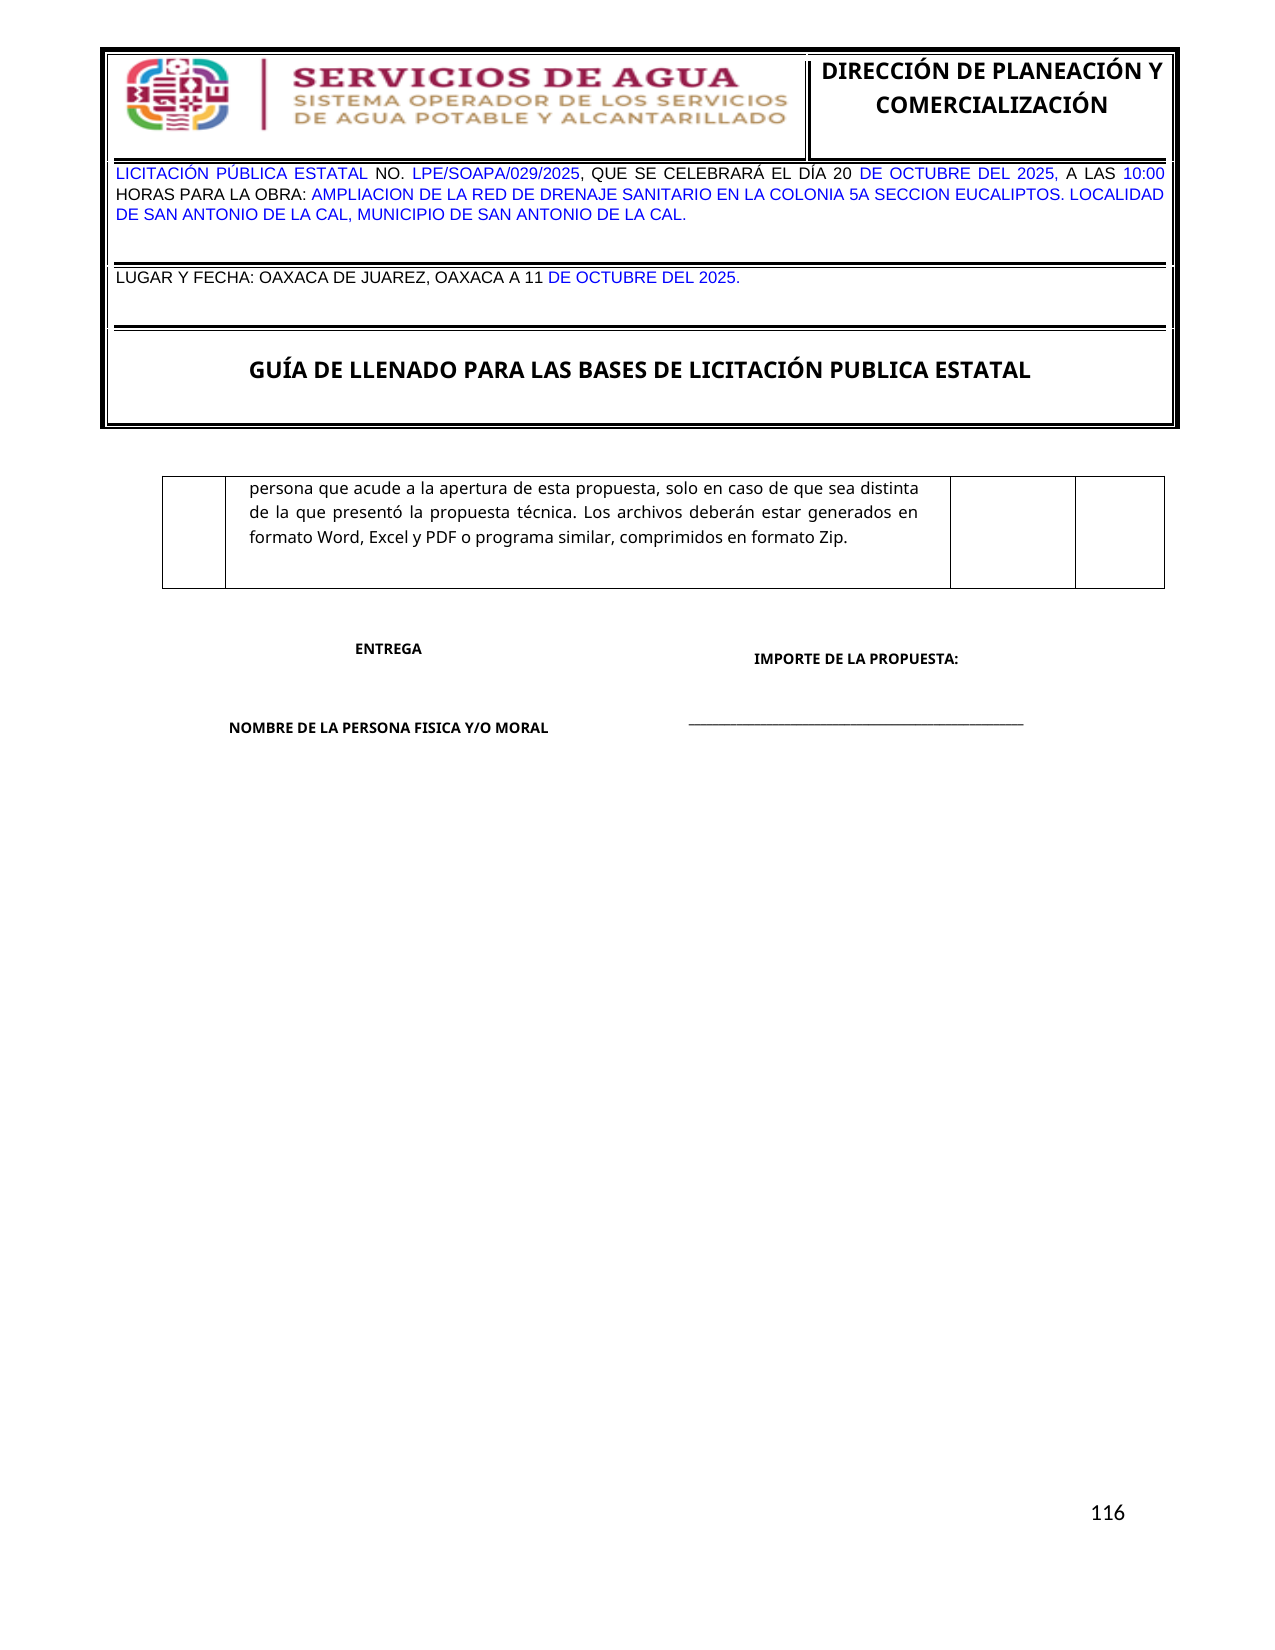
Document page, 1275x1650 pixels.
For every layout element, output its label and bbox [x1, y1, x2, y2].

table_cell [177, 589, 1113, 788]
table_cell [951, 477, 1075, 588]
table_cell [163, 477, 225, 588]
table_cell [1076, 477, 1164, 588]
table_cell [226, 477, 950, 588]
picture [122, 55, 796, 143]
